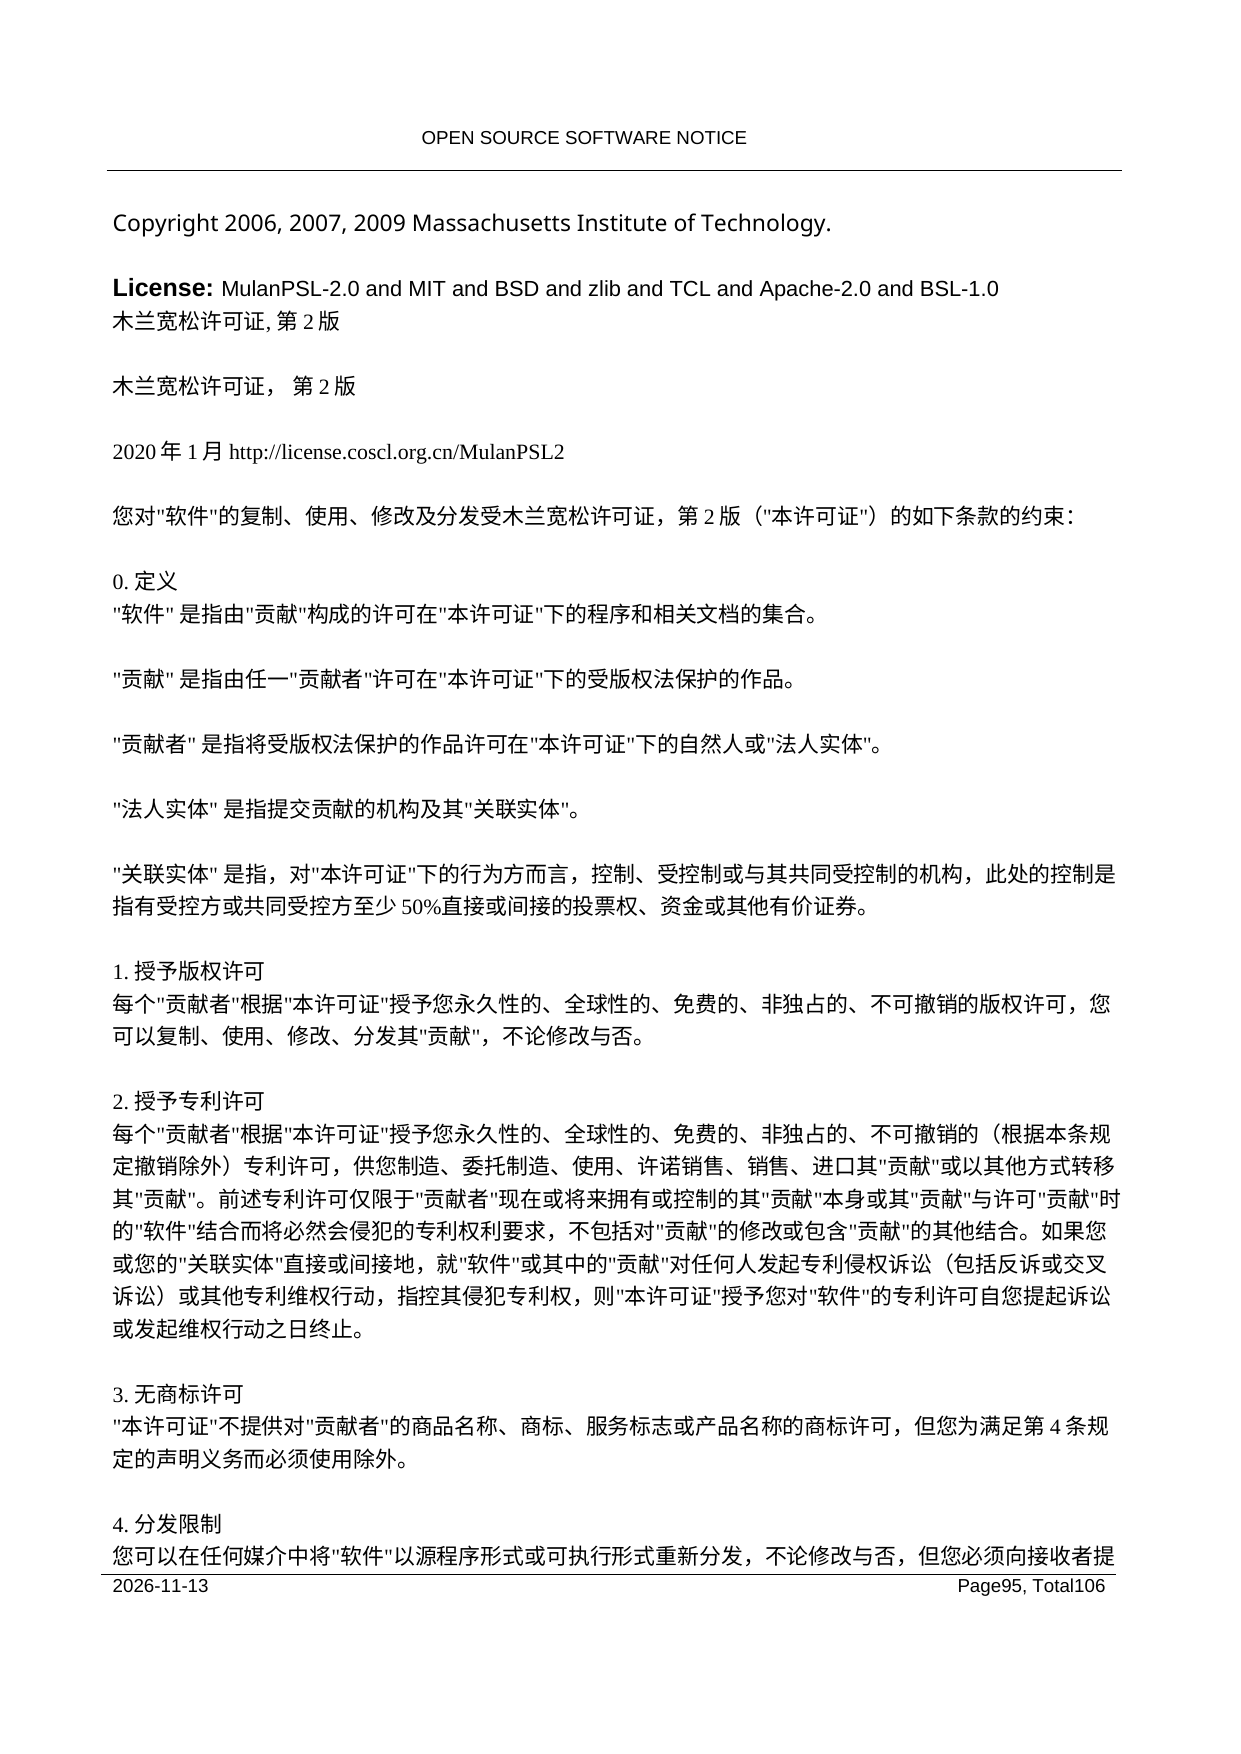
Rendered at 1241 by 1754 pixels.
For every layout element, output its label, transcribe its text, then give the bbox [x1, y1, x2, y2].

text 您对"软件"的复制、使用、修改及分发受木兰宽松许可证，第2版（"本许可证"）的如下条款的约束： [112, 499, 1128, 531]
text 2. 授予专利许可 [112, 1084, 1128, 1116]
text 1. 授予版权许可 [112, 954, 1128, 986]
text 2020年1月 http://license.coscl.org.cn/MulanPSL2 [112, 434, 1128, 466]
text "本许可证"不提供对"贡献者"的商品名称、商标、服务标志或产品名称的商标许可，但您为满足第4条规定的声明义务而必须使用除外。 [112, 1409, 1128, 1474]
text "法人实体" 是指提交贡献的机构及其"关联实体"。 [112, 791, 1128, 824]
text 每个"贡献者"根据"本许可证"授予您永久性的、全球性的、免费的、非独占的、不可撤销的版权许可，您可以复制、使用、修改、分发其"贡献"，不论修改与否。 [112, 986, 1128, 1051]
text "贡献者" 是指将受版权法保护的作品许可在"本许可证"下的自然人或"法人实体"。 [112, 726, 1128, 759]
text 每个"贡献者"根据"本许可证"授予您永久性的、全球性的、免费的、非独占的、不可撤销的（根据本条规定撤销除外）专利许可，供您制造、委托制造、使用、许诺销售、销售、进口其"贡献"或以其他方式转移其"贡献"。前述专利许可仅限于"贡献者"现在或将来拥有或控制的其"贡献"本身或其"贡献"与许可"贡献"时的"软件"结合而将必然会侵犯的专利权利要求，不包括对"贡献"的修改或包含"贡献"的其他结合。如果您或您的"关联实体"直接或间接地，就"软件"或其中的"贡献"对任何人发起专利侵权诉讼（包括反诉或交叉诉讼）或其他专利维权行动，指控其侵犯专利权，则"本许可证"授予您对"软件"的专利许可自您提起诉讼或发起维权行动之日终止。 [112, 1116, 1128, 1344]
text "关联实体" 是指，对"本许可证"下的行为方而言，控制、受控制或与其共同受控制的机构，此处的控制是指有受控方或共同受控方至少50%直接或间接的投票权、资金或其他有价证券。 [112, 856, 1128, 921]
text "贡献" 是指由任一"贡献者"许可在"本许可证"下的受版权法保护的作品。 [112, 661, 1128, 694]
text 木兰宽松许可证, 第2版 [112, 304, 1128, 336]
text 3. 无商标许可 [112, 1376, 1128, 1409]
text 4. 分发限制 [112, 1506, 1128, 1539]
text License: MulanPSL-2.0 and MIT and BSD and zlib and TCL and Apache-2.0 and BSL-1.0 [112, 271, 1128, 304]
text 木兰宽松许可证， 第2版 [112, 369, 1128, 401]
text 0. 定义 [112, 564, 1128, 596]
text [112, 1539, 1128, 1571]
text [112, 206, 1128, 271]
text "软件" 是指由"贡献"构成的许可在"本许可证"下的程序和相关文档的集合。 [112, 596, 1128, 629]
